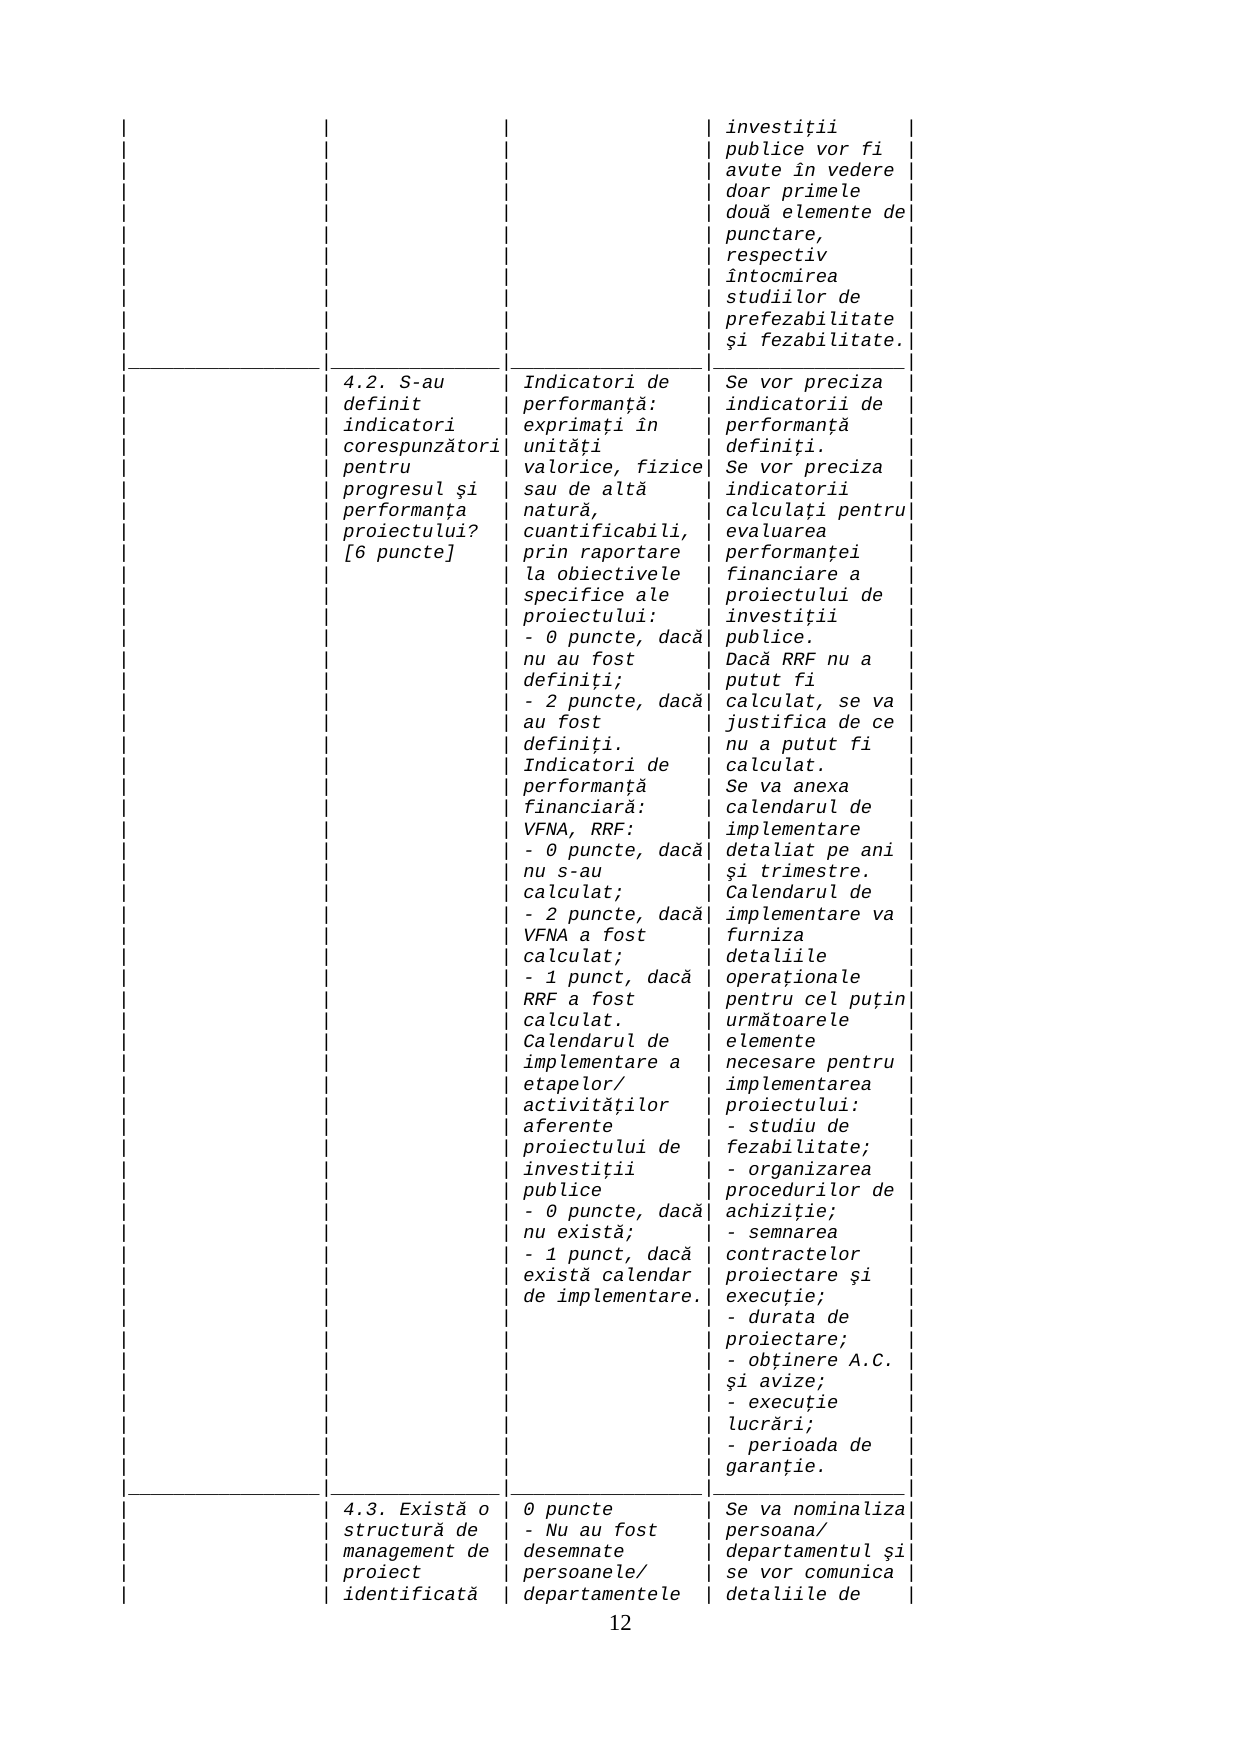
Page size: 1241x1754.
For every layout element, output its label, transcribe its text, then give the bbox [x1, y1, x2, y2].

text | | | Indicatori de | calculat. | [118, 756, 1122, 777]
text | | | | - perioada de | [118, 1436, 1122, 1457]
text | | | | - durata de | [118, 1308, 1122, 1329]
text | | | - 2 puncte, dacă| implementare va | [118, 904, 1122, 926]
text |_________________|_______________|_________________|_________________| [118, 352, 1122, 373]
text | | | | lucrări; | [118, 1414, 1122, 1436]
text | | | proiectului: | investiţii | [118, 607, 1122, 628]
text | | indicatori | exprimaţi în | performanţă | [118, 416, 1122, 437]
text | | | - 1 punct, dacă | operaţionale | [118, 968, 1122, 989]
text | | | RRF a fost | pentru cel puţin| [118, 989, 1122, 1011]
text | | 4.3. Există o | 0 puncte | Se va nominaliza| [118, 1499, 1122, 1521]
text | | | Calendarul de | elemente | [118, 1032, 1122, 1053]
text | | | proiectului de | fezabilitate; | [118, 1138, 1122, 1159]
text | | | | investiţii | [118, 118, 1122, 139]
text | | | - 0 puncte, dacă| achiziţie; | [118, 1202, 1122, 1223]
text | | | activităţilor | proiectului: | [118, 1096, 1122, 1117]
text | | | definiţi. | nu a putut fi | [118, 734, 1122, 756]
text | | [6 puncte] | prin raportare | performanţei | [118, 543, 1122, 564]
text | | | etapelor/ | implementarea | [118, 1074, 1122, 1096]
text | | corespunzători| unităţi | definiţi. | [118, 437, 1122, 458]
text | | | nu s-au | şi trimestre. | [118, 862, 1122, 883]
text | | | există calendar | proiectare şi | [118, 1266, 1122, 1287]
text | | | | doar primele | [118, 182, 1122, 203]
text | | | | punctare, | [118, 224, 1122, 246]
text | | proiect | persoanele/ | se vor comunica | [118, 1563, 1122, 1584]
text | | | calculat; | Calendarul de | [118, 883, 1122, 904]
text | | | | două elemente de| [118, 203, 1122, 224]
text | | | VFNA, RRF: | implementare | [118, 819, 1122, 841]
text | | | investiţii | - organizarea | [118, 1159, 1122, 1181]
text | | pentru | valorice, fizice| Se vor preciza | [118, 458, 1122, 479]
text | | | publice | procedurilor de | [118, 1181, 1122, 1202]
text | | | | respectiv | [118, 246, 1122, 267]
text | | | performanţă | Se va anexa | [118, 777, 1122, 798]
text | | | | proiectare; | [118, 1329, 1122, 1351]
text | | identificată | departamentele | detaliile de | [118, 1584, 1122, 1606]
text | | | - 2 puncte, dacă| calculat, se va | [118, 692, 1122, 713]
text | | definit | performanţă: | indicatorii de | [118, 394, 1122, 416]
text | | | | şi fezabilitate.| [118, 331, 1122, 352]
text | | | financiară: | calendarul de | [118, 798, 1122, 819]
text | | progresul şi | sau de altă | indicatorii | [118, 479, 1122, 501]
text | | | au fost | justifica de ce | [118, 713, 1122, 734]
text | | | | - execuţie | [118, 1393, 1122, 1414]
text | | | VFNA a fost | furniza | [118, 926, 1122, 947]
text | | | definiţi; | putut fi | [118, 671, 1122, 692]
text | | | specifice ale | proiectului de | [118, 586, 1122, 607]
text | | | | - obţinere A.C. | [118, 1351, 1122, 1372]
text | | | calculat. | următoarele | [118, 1011, 1122, 1032]
text | | | - 0 puncte, dacă| publice. | [118, 628, 1122, 649]
text | | | nu există; | - semnarea | [118, 1223, 1122, 1244]
text | | proiectului? | cuantificabili, | evaluarea | [118, 522, 1122, 543]
text | | management de | desemnate | departamentul şi| [118, 1542, 1122, 1563]
text | | | | întocmirea | [118, 267, 1122, 288]
text | | | - 0 puncte, dacă| detaliat pe ani | [118, 841, 1122, 862]
text | | | calculat; | detaliile | [118, 947, 1122, 968]
text | | | nu au fost | Dacă RRF nu a | [118, 649, 1122, 671]
text | | 4.2. S-au | Indicatori de | Se vor preciza | [118, 373, 1122, 394]
text | | | | garanţie. | [118, 1457, 1122, 1478]
text | | | | prefezabilitate | [118, 309, 1122, 331]
text | | | | publice vor fi | [118, 139, 1122, 161]
text | | | - 1 punct, dacă | contractelor | [118, 1244, 1122, 1266]
text | | performanţa | natură, | calculaţi pentru| [118, 501, 1122, 522]
text | | structură de | - Nu au fost | persoana/ | [118, 1521, 1122, 1542]
text |_________________|_______________|_________________|_________________| [118, 1478, 1122, 1499]
text | | | | studiilor de | [118, 288, 1122, 309]
text | | | | şi avize; | [118, 1372, 1122, 1393]
text | | | implementare a | necesare pentru | [118, 1053, 1122, 1074]
text | | | aferente | - studiu de | [118, 1117, 1122, 1138]
text | | | la obiectivele | financiare a | [118, 564, 1122, 586]
text | | | | avute în vedere | [118, 161, 1122, 182]
text | | | de implementare.| execuţie; | [118, 1287, 1122, 1308]
